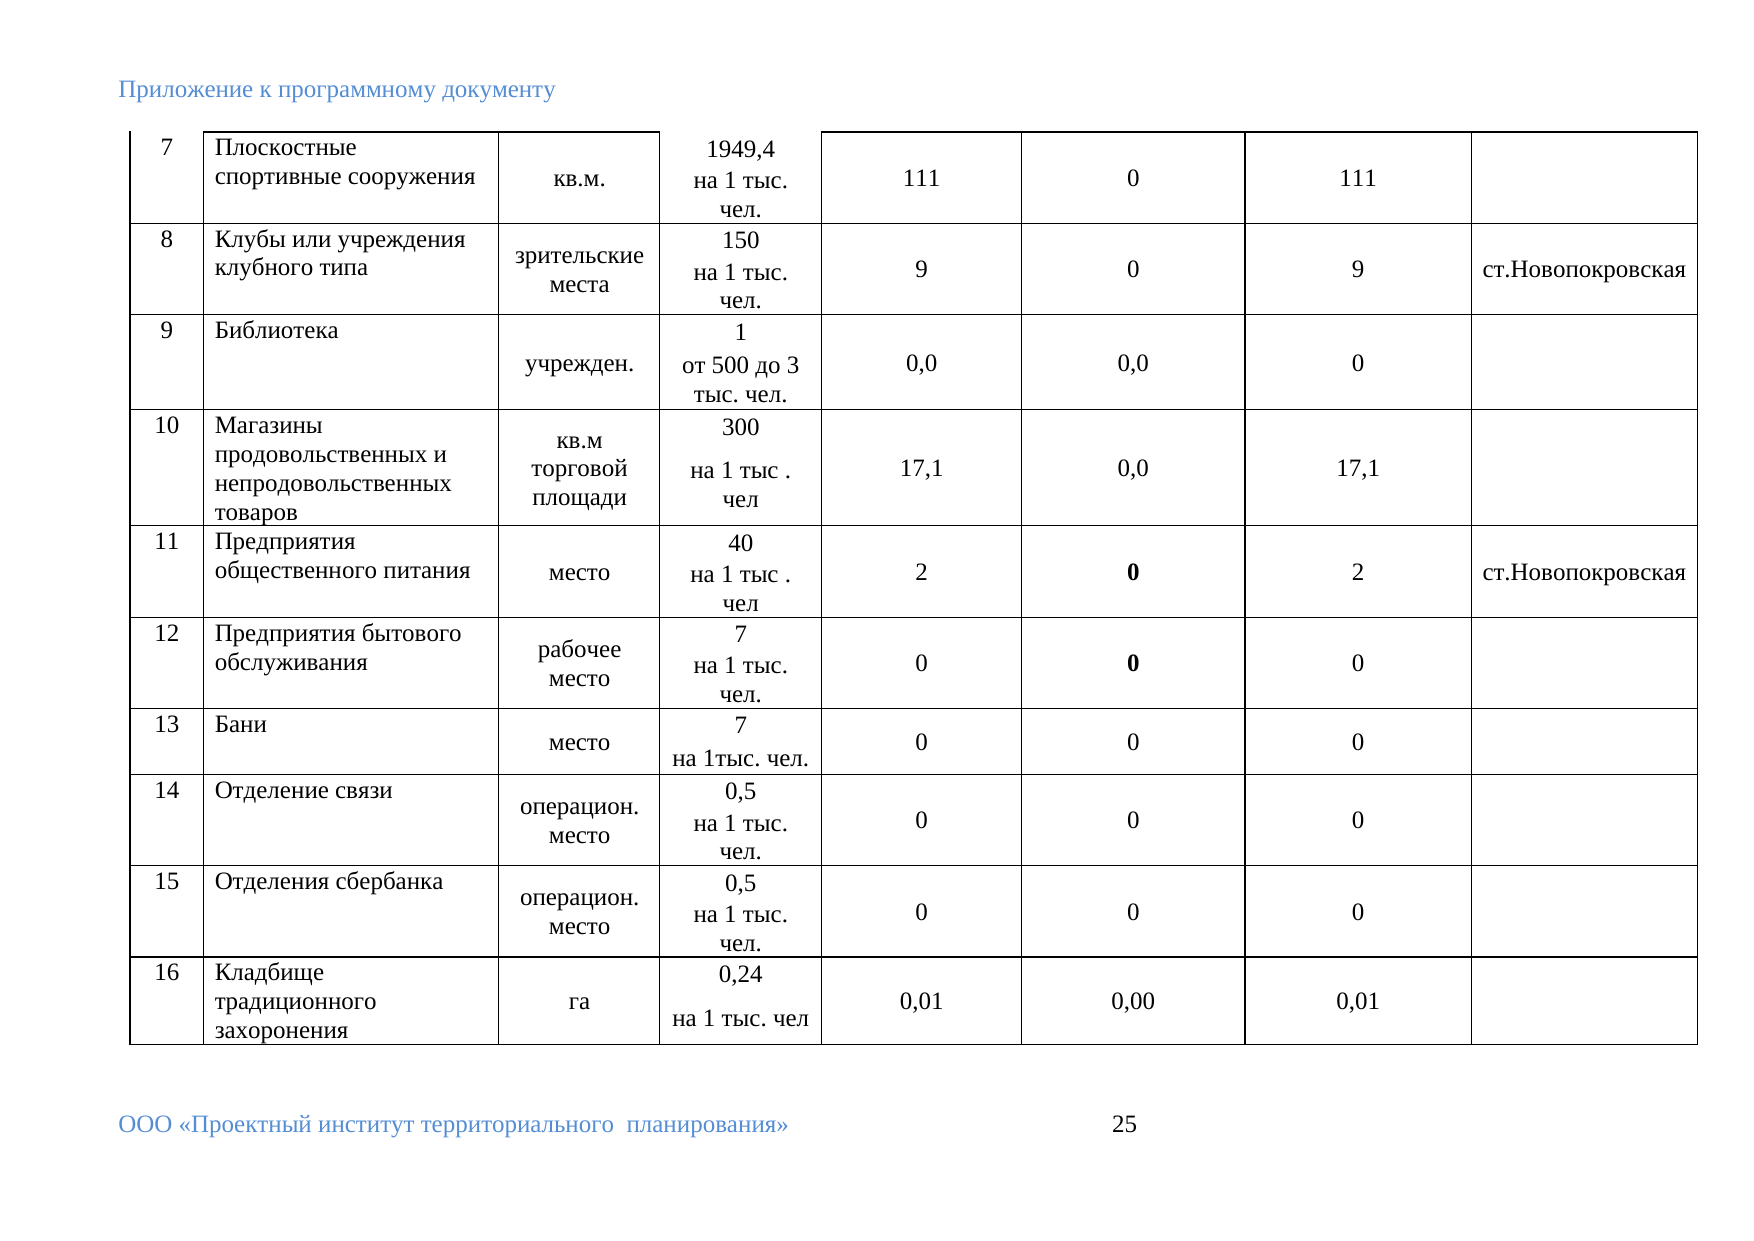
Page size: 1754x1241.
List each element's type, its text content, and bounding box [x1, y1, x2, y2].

table_cell 2 [822, 526, 1021, 617]
table_cell 7 [660, 618, 821, 649]
table_cell 17,1 [1246, 410, 1471, 525]
table_cell [131, 807, 203, 865]
table_cell 0 [1246, 775, 1471, 865]
table_cell операцион. место [499, 866, 659, 956]
table_cell 0 [822, 618, 1021, 708]
table_cell место [499, 709, 659, 774]
table_cell [1472, 709, 1697, 774]
table_cell Бани [204, 709, 498, 774]
table_cell 9 [131, 315, 203, 347]
table_cell 7 [131, 131, 203, 164]
table_cell 9 [822, 224, 1021, 314]
table_cell 0 [1022, 775, 1244, 865]
table_cell 2 [1246, 526, 1471, 617]
table_cell 1949,4 [660, 131, 821, 164]
table_cell 0 [1246, 315, 1471, 409]
table_cell Отделение связи [204, 775, 498, 865]
table_cell операцион. место [499, 775, 659, 865]
table_cell на 1 тыс. чел. [660, 164, 821, 223]
table_cell 0 [1246, 866, 1471, 956]
table_cell [131, 558, 203, 617]
table_cell ст.Новопокровская [1472, 526, 1697, 617]
table_cell [131, 741, 203, 774]
table_cell 17,1 [822, 410, 1021, 525]
table_cell ст.Новопокровская [1472, 224, 1697, 314]
table_cell 9 [1246, 224, 1471, 314]
table_cell 8 [131, 224, 203, 256]
table_cell 0,00 [1022, 958, 1244, 1044]
table_cell [1472, 958, 1697, 1044]
table_cell 0 [1022, 618, 1244, 708]
table_cell 13 [131, 709, 203, 741]
table_cell га [499, 958, 659, 1044]
table_cell 40 [660, 526, 821, 558]
table_cell [1472, 618, 1697, 708]
table_cell [1472, 133, 1697, 223]
table_cell 0,0 [822, 315, 1021, 409]
table_cell [131, 442, 203, 525]
table_cell 14 [131, 775, 203, 807]
table_cell Библиотека [204, 315, 498, 409]
table_cell 0,5 [660, 866, 821, 898]
table_cell 1 [660, 315, 821, 347]
table_cell на 1 тыс . чел [660, 558, 821, 617]
table_cell 0 [1022, 224, 1244, 314]
table_cell 111 [1246, 133, 1471, 223]
table_cell 11 [131, 526, 203, 558]
table_cell кв.м. [499, 133, 659, 223]
table_cell [131, 650, 203, 708]
table_cell на 1 тыс. чел. [660, 650, 821, 708]
table_cell на 1 тыс . чел [660, 442, 821, 525]
table_cell 0 [1022, 866, 1244, 956]
table_cell 150 [660, 224, 821, 256]
table_cell 0 [1022, 526, 1244, 617]
table_cell на 1 тыс. чел [660, 989, 821, 1044]
table_cell 300 [660, 410, 821, 442]
table_cell Предприятия бытового обслуживания [204, 618, 498, 708]
table_cell Клубы или учреждения клубного типа [204, 224, 498, 314]
table_cell Магазины продовольственных и непродовольственных товаров [204, 410, 498, 525]
table_cell 12 [131, 618, 203, 649]
table_cell Кладбище традиционного захоронения [204, 958, 498, 1044]
table_cell [131, 898, 203, 956]
table_cell [131, 256, 203, 314]
table_cell 0,0 [1022, 410, 1244, 525]
table_cell Отделения сбербанка [204, 866, 498, 956]
table_cell 0,24 [660, 958, 821, 989]
table_cell [1472, 775, 1697, 865]
table_cell 0 [1022, 709, 1244, 774]
table_cell 0 [1022, 133, 1244, 223]
table_cell 0,01 [1246, 958, 1471, 1044]
table_cell рабочее место [499, 618, 659, 708]
table_cell 10 [131, 410, 203, 442]
table_cell [1472, 315, 1697, 409]
table_cell зрительские места [499, 224, 659, 314]
table_cell 0 [822, 775, 1021, 865]
table_cell 0 [822, 709, 1021, 774]
table_cell [1472, 866, 1697, 956]
table_cell 15 [131, 866, 203, 898]
table_cell 0 [1246, 709, 1471, 774]
table_cell на 1тыс. чел. [660, 741, 821, 774]
table_cell [131, 347, 203, 409]
table_cell [1472, 410, 1697, 525]
table_cell 0,01 [822, 958, 1021, 1044]
table_cell на 1 тыс. чел. [660, 807, 821, 865]
table_cell 0 [1246, 618, 1471, 708]
table_cell Плоскостные спортивные сооружения [204, 133, 498, 223]
table_cell [131, 989, 203, 1044]
table_cell место [499, 526, 659, 617]
table_cell 0 [822, 866, 1021, 956]
table_cell 0,0 [1022, 315, 1244, 409]
table_cell [131, 164, 203, 223]
table_cell 7 [660, 709, 821, 741]
table_cell на 1 тыс. чел. [660, 898, 821, 956]
table_cell от 500 до 3 тыс. чел. [660, 347, 821, 409]
table_cell Предприятия общественного питания [204, 526, 498, 617]
table_cell учрежден. [499, 315, 659, 409]
table_cell на 1 тыс. чел. [660, 256, 821, 314]
table_cell 0,5 [660, 775, 821, 807]
table_cell 111 [822, 133, 1021, 223]
table_cell кв.м торговой площади [499, 410, 659, 525]
table_cell 16 [131, 958, 203, 989]
